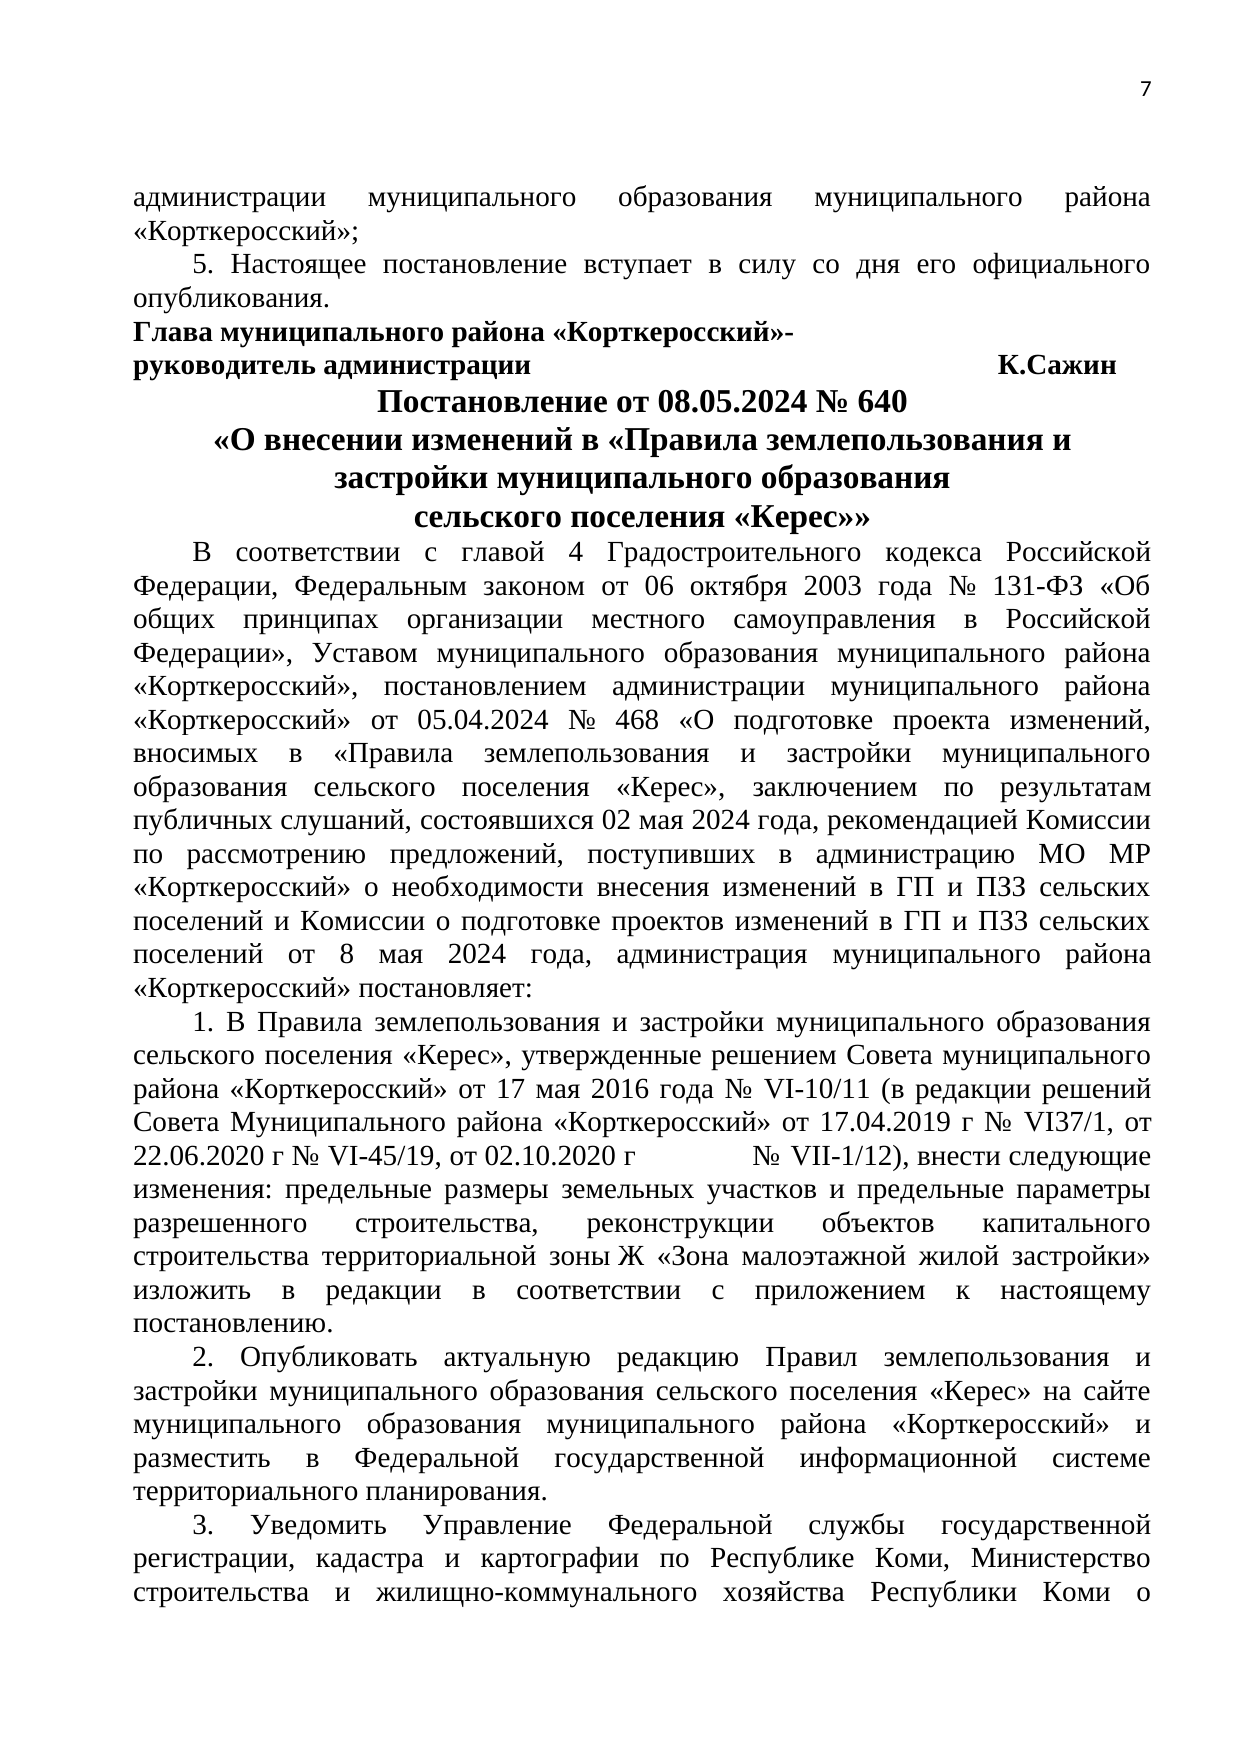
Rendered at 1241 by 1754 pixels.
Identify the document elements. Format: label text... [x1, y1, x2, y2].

text руководитель администрации К.Сажин [133, 347, 1152, 381]
text Глава муниципального района «Корткеросский»- [133, 314, 1152, 347]
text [133, 1507, 1152, 1607]
text 5. Настоящее постановление вступает в силу со дня его официального опубликования. [133, 247, 1152, 314]
text В соответствии с главой 4 Градостроительного кодекса Российской Федерации, Федеральным законом от 06 октября 2003 года № 131-ФЗ «Об общих принципах организации местного самоуправления в Российской Федерации», Уставом муниципального образования муниципального района «Корткеросский», постановлением администрации муниципального района «Корткеросский» от 05.04.2024 № 468 «О подготовке проекта изменений, вносимых в «Правила землепользования и застройки муниципального образования сельского поселения «Керес», заключением по результатам публичных слушаний, состоявшихся 02 мая 2024 года, рекомендацией Комиссии по рассмотрению предложений, поступивших в администрацию МО МР «Корткеросский» о необходимости внесения изменений в ГП и ПЗЗ сельских поселений и Комиссии о подготовке проектов изменений в ГП и ПЗЗ сельских поселений от 8 мая 2024 года, администрация муниципального района «Корткеросский» постановляет: [133, 769, 1152, 1004]
text В соответствии с главой 4 Градостроительного кодекса Российской Федерации, Федеральным законом от 06 октября 2003 года № 131-ФЗ «Об общих принципах организации местного самоуправления в Российской Федерации», Уставом муниципального образования муниципального района «Корткеросский», постановлением администрации муниципального района «Корткеросский» от 05.04.2024 № 468 «О подготовке проекта изменений, вносимых в «Правила землепользования и застройки муниципального образования сельского поселения «Керес», заключением по результатам публичных слушаний, состоявшихся 02 мая 2024 года, рекомендацией Комиссии по рассмотрению предложений, поступивших в администрацию МО МР «Корткеросский» о необходимости внесения изменений в ГП и ПЗЗ сельских поселений и Комиссии о подготовке проектов изменений в ГП и ПЗЗ сельских поселений от 8 мая 2024 года, администрация муниципального района «Корткеросский» постановляет: [133, 534, 1152, 735]
text Постановление от 08.05.2024 № 640 [133, 381, 1152, 419]
text 2. Опубликовать актуальную редакцию Правил землепользования и застройки муниципального образования сельского поселения «Керес» на сайте муниципального образования муниципального района «Корткеросский» и разместить в Федеральной государственной информационной системе территориального планирования. [133, 1339, 1152, 1507]
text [133, 179, 1152, 247]
text сельского поселения «Керес»» [133, 496, 1152, 534]
text «О внесении изменений в «Правила землепользования и застройки муниципального образования [133, 419, 1152, 496]
text 1. В Правила землепользования и застройки муниципального образования сельского поселения «Керес», утвержденные решением Совета муниципального района «Корткеросский» от 17 мая 2016 года № VI-10/11 (в редакции решений Совета Муниципального района «Корткеросский» от 17.04.2019 г № VI37/1, от 22.06.2020 г № VI-45/19, от 02.10.2020 г № VII-1/12), внести следующие изменения: предельные размеры земельных участков и предельные параметры разрешенного строительства, реконструкции объектов капитального строительства территориальной зоны Ж «Зона малоэтажной жилой застройки» изложить в редакции в соответствии с приложением к настоящему постановлению. [133, 1004, 1152, 1339]
